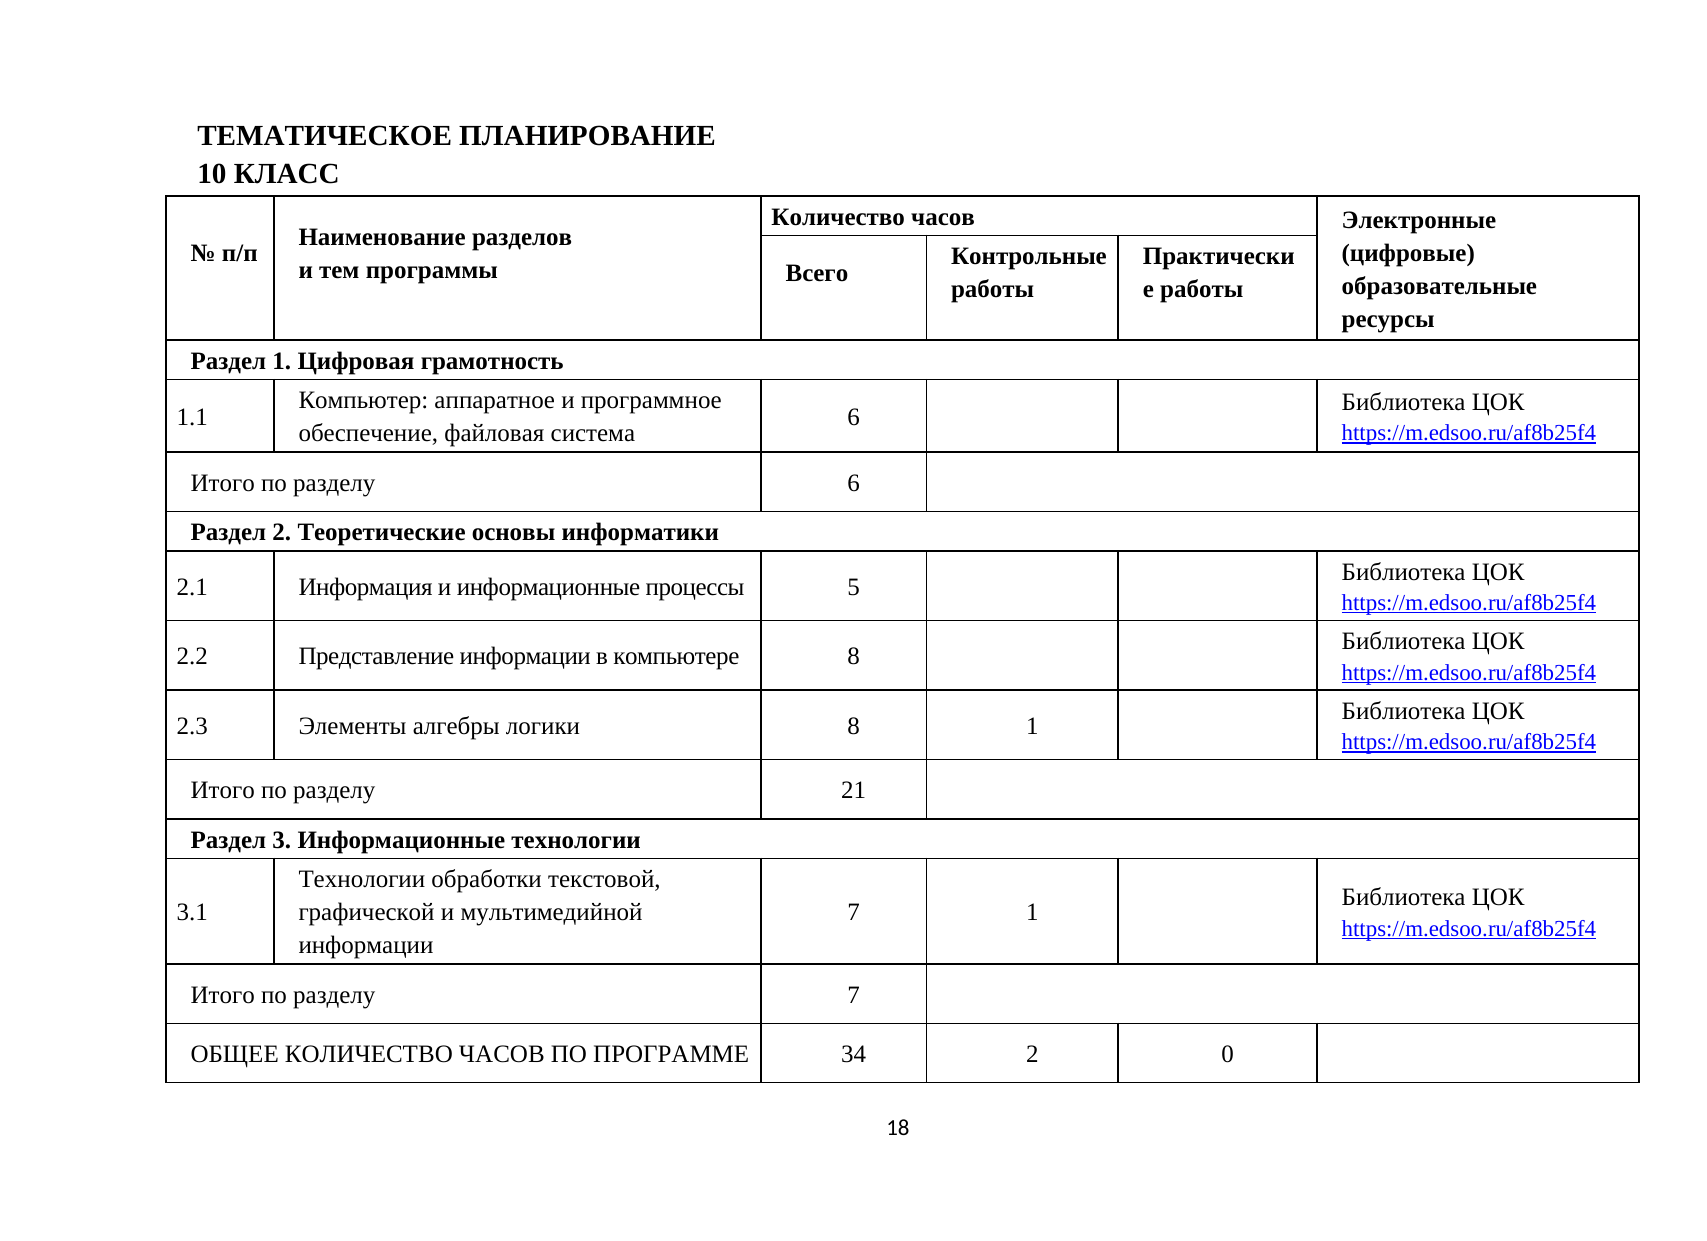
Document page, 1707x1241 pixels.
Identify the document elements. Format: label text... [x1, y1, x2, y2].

table_cell [1119, 380, 1316, 451]
table_cell Элементы алгебры логики [275, 691, 760, 759]
table_cell [1119, 621, 1316, 689]
table_cell [927, 453, 1638, 511]
table_cell 1 [927, 859, 1117, 963]
table_cell Практические работы [1119, 236, 1316, 339]
table_header № п/п [167, 197, 273, 339]
table_cell 6 [762, 453, 926, 511]
table_cell [927, 380, 1117, 451]
table_cell ОБЩЕЕ КОЛИЧЕСТВО ЧАСОВ ПО ПРОГРАММЕ [167, 1024, 760, 1082]
table_cell Информация и информационные процессы [275, 552, 760, 619]
table_cell [927, 965, 1638, 1022]
table_cell Итого по разделу [167, 453, 760, 511]
table_header Количество часов [762, 197, 1316, 234]
table_cell 0 [1119, 1024, 1316, 1082]
table_cell 2 [927, 1024, 1117, 1082]
table_cell [1318, 1024, 1638, 1082]
table_cell Итого по разделу [167, 965, 760, 1022]
table_cell 6 [762, 380, 926, 451]
table_cell 34 [762, 1024, 926, 1082]
table_cell Представление информации в компьютере [275, 621, 760, 689]
table_cell Технологии обработки текстовой, графической и мультимедийной информации [275, 859, 760, 963]
table_cell 7 [762, 859, 926, 963]
table_cell 8 [762, 691, 926, 759]
table_cell Контрольные работы [927, 236, 1117, 339]
table_cell [927, 552, 1117, 619]
table_cell [927, 760, 1638, 818]
table_cell 3.1 [167, 859, 273, 963]
table_cell Библиотека ЦОК https://m.edsoo.ru/af8b25f4 [1318, 859, 1638, 963]
table_cell Всего [762, 236, 926, 339]
table_cell 2.1 [167, 552, 273, 619]
text ТЕМАТИЧЕСКОЕ ПЛАНИРОВАНИЕ [190, 118, 1618, 152]
table_cell 8 [762, 621, 926, 689]
table_header Наименование разделов и тем программы [275, 197, 760, 339]
table_cell Библиотека ЦОК https://m.edsoo.ru/af8b25f4 [1318, 552, 1638, 619]
table_cell Раздел 3. Информационные технологии [167, 820, 1638, 857]
table_cell Библиотека ЦОК https://m.edsoo.ru/af8b25f4 [1318, 621, 1638, 689]
table_cell 1.1 [167, 380, 273, 451]
table_cell Раздел 2. Теоретические основы информатики [167, 512, 1638, 550]
table_cell Компьютер: аппаратное и программное обеспечение, файловая система [275, 380, 760, 451]
table_cell [1119, 859, 1316, 963]
table_cell 2.2 [167, 621, 273, 689]
table_cell 7 [762, 965, 926, 1022]
table_cell [1119, 691, 1316, 759]
table_header Электронные (цифровые) образовательные ресурсы [1318, 197, 1638, 339]
table_cell [927, 621, 1117, 689]
table_cell Раздел 1. Цифровая грамотность [167, 341, 1638, 379]
table_cell 5 [762, 552, 926, 619]
table_cell Библиотека ЦОК https://m.edsoo.ru/af8b25f4 [1318, 380, 1638, 451]
table_cell [1119, 552, 1316, 619]
table_cell 1 [927, 691, 1117, 759]
table_cell Библиотека ЦОК https://m.edsoo.ru/af8b25f4 [1318, 691, 1638, 759]
table_cell 2.3 [167, 691, 273, 759]
text 10 КЛАСС [190, 157, 1618, 190]
table_cell 21 [762, 760, 926, 818]
table_cell Итого по разделу [167, 760, 760, 818]
